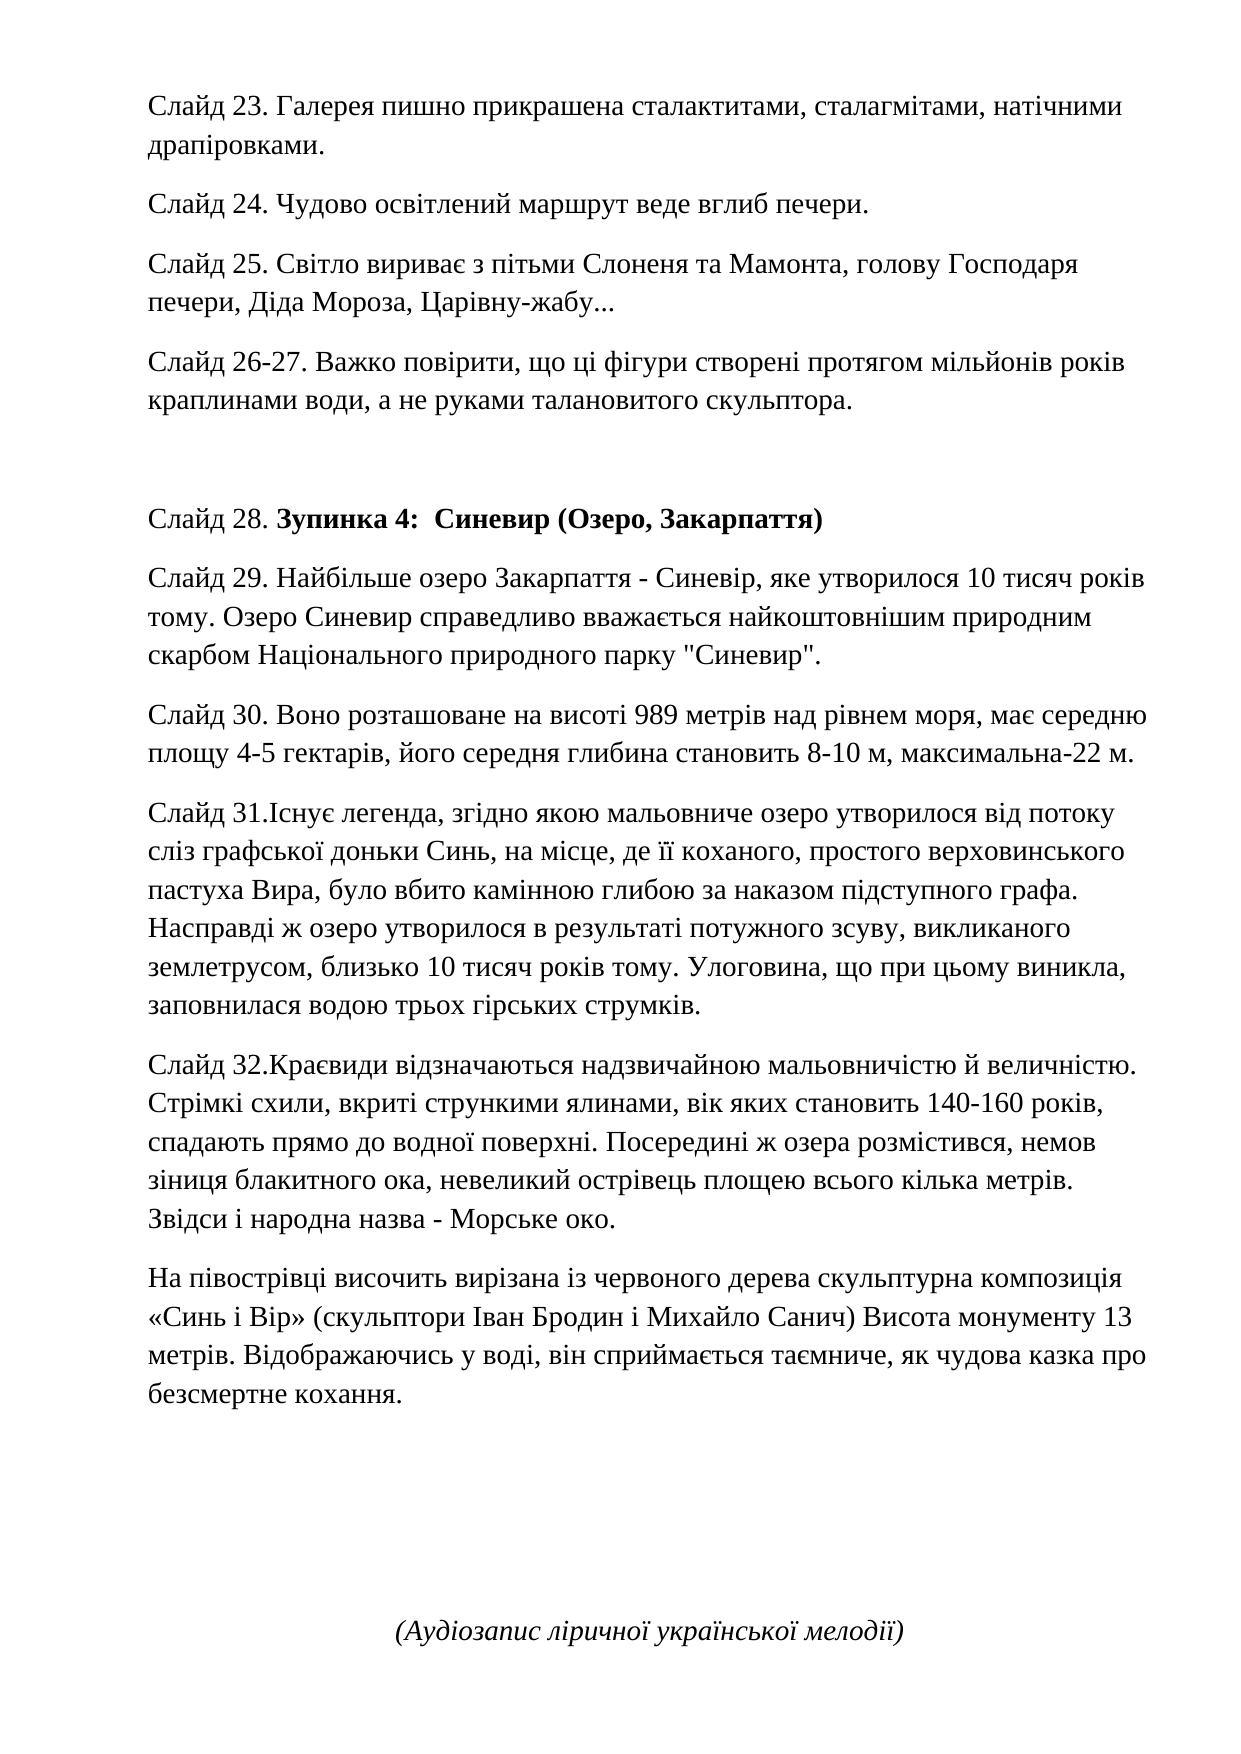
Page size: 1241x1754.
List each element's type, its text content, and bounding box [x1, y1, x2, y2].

text Слайд 26-27. Важко повірити, що ці фігури створені протягом мільйонів років краплинами води, а не руками талановитого скульптора. [148, 344, 1152, 416]
text (Аудіозапис ліричної української мелодії) [148, 1613, 1152, 1647]
text Слайд 23. Галерея пишно прикрашена сталактитами, сталагмітами, натічними драпіровками. [148, 88, 1152, 161]
text Слайд 31.Існує легенда, згідно якою мальовниче озеро утворилося від потоку сліз графської доньки Синь, на місце, де її коханого, простого верховинського пастуха Вира, було вбито камінною глибою за наказом підступного графа. Насправді ж озеро утворилося в результаті потужного зсуву, викликаного землетрусом, близько 10 тисяч років тому. Улоговина, що при цьому виникла, заповнилася водою трьох гірських струмків. [148, 795, 1152, 1021]
text Слайд 30. Воно розташоване на висоті 989 метрів над рівнем моря, має середню площу 4-5 гектарів, його середня глибина становить 8-10 м, максимальна-22 м. [148, 697, 1152, 769]
text Слайд 24. Чудово освітлений маршрут веде вглиб печери. [148, 186, 1152, 220]
text Слайд 32.Краєвиди відзначаються надзвичайною мальовничістю й величністю. Стрімкі схили, вкриті стрункими ялинами, вік яких становить 140-160 років, спадають прямо до водної поверхні. Посередині ж озера розмістився, немов зіниця блакитного ока, невеликий острівець площею всього кілька метрів. Звідси і народна назва - Морське око. [148, 1047, 1152, 1234]
text На півострівці височить вирізана із червоного дерева скульптурна композиція «Синь і Вір» (скульптори Іван Бродин і Михайло Санич) Висота монументу 13 метрів. Відображаючись у воді, він сприймається таємниче, як чудова казка про безсмертне кохання. [148, 1260, 1152, 1409]
text Слайд 29. Найбільше озеро Закарпаття - Синевір, яке утворилося 10 тисяч років тому. Озеро Синевир справедливо вважається найкоштовнішим природним скарбом Національного природного парку "Синевир". [148, 560, 1152, 671]
text Слайд 25. Світло вириває з пітьми Слоненя та Мамонта, голову Господаря печери, Діда Мороза, Царівну-жабу... [148, 246, 1152, 318]
text Слайд 28. Зупинка 4: Синевир (Озеро, Закарпаття) [148, 501, 1152, 534]
